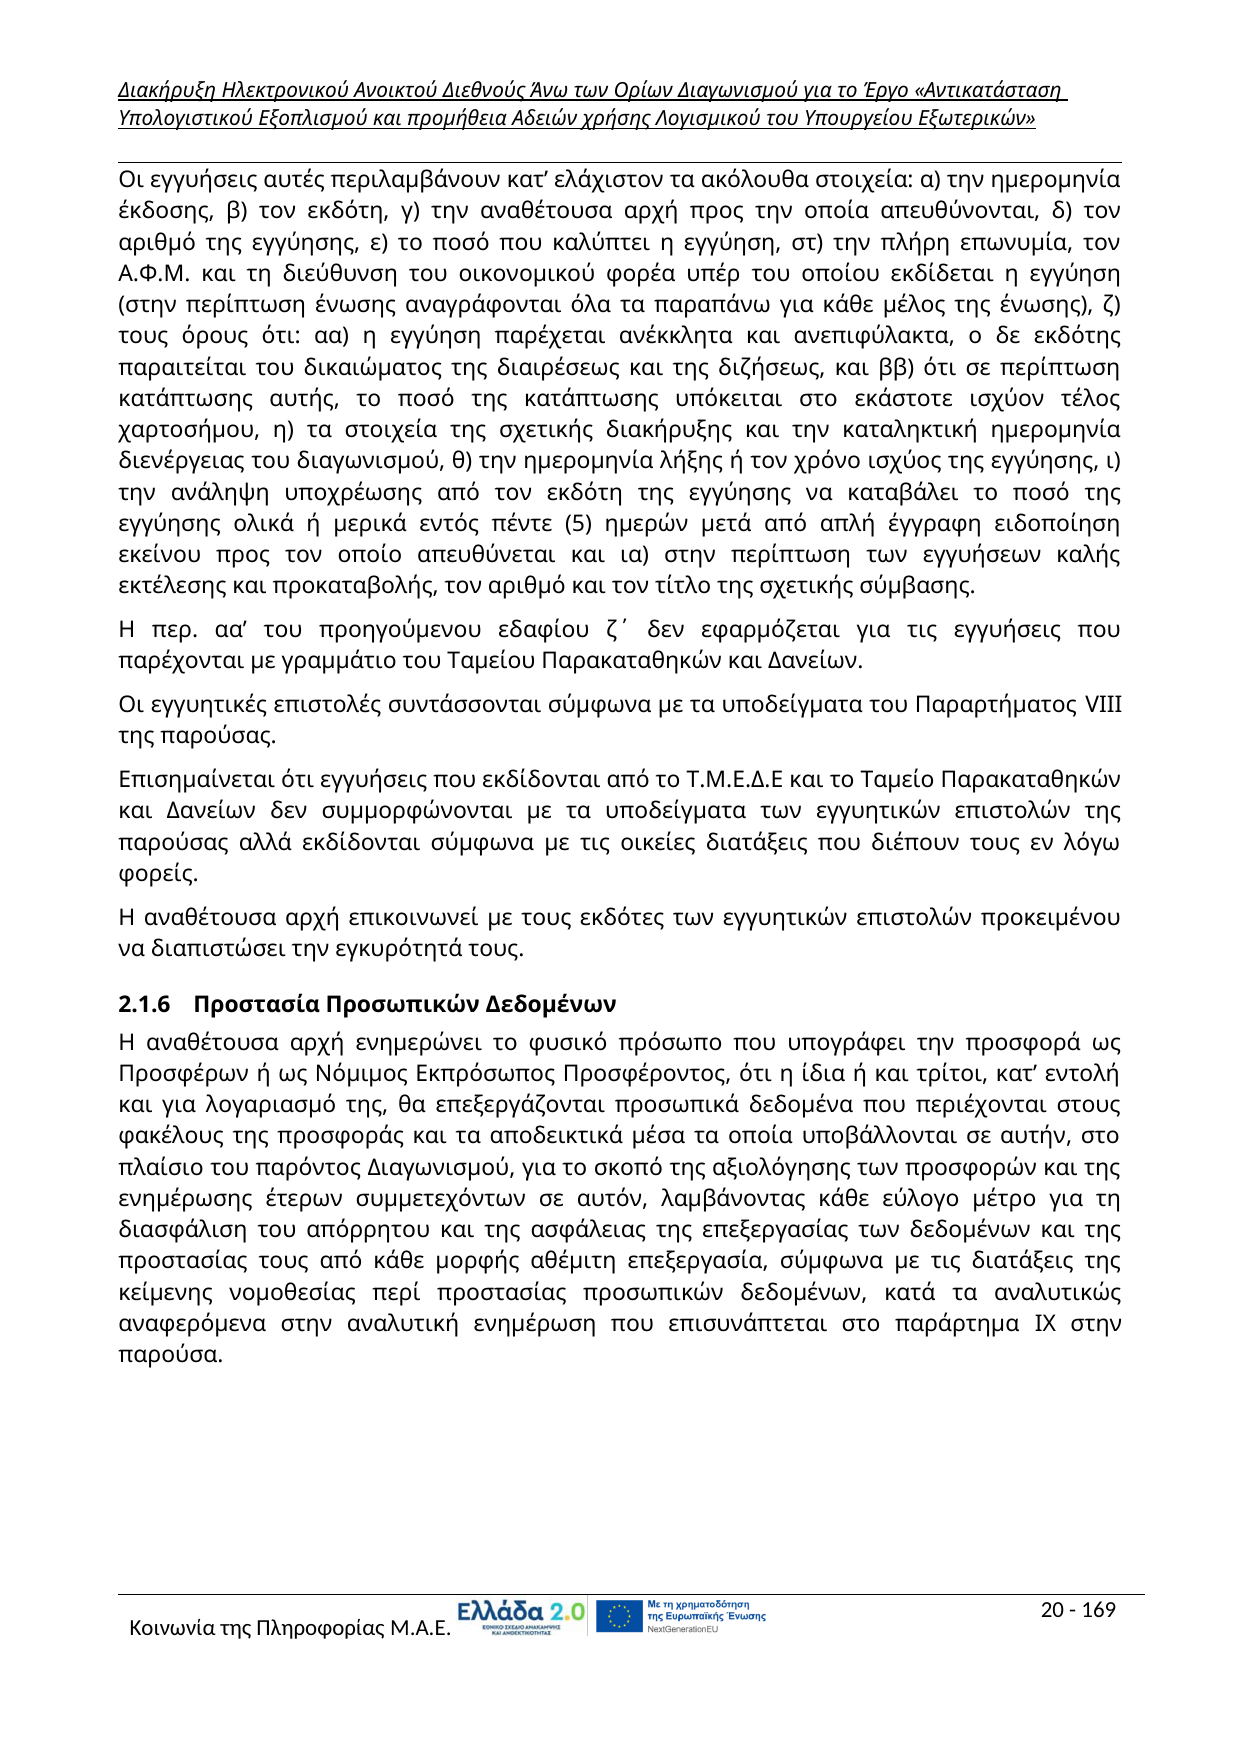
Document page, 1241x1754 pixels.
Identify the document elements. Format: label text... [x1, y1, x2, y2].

text Η αναθέτουσα αρχή επικοινωνεί με τους εκδότες των εγγυητικών επιστολών προκειμένου να διαπιστώσει την εγκυρότητά τους. [118, 901, 1122, 963]
subtitle Προστασία Προσωπικών Δεδομένων [118, 988, 1122, 1019]
text Η αναθέτουσα αρχή ενημερώνει το φυσικό πρόσωπο που υπογράφει την προσφορά ως Προσφέρων ή ως Νόμιμος Εκπρόσωπος Προσφέροντος, ότι η ίδια ή και τρίτοι, κατ’ εντολή και για λογαριασμό της, θα επεξεργάζονται προσωπικά δεδομένα που περιέχονται στους φακέλους της προσφοράς και τα αποδεικτικά μέσα τα οποία υποβάλλονται σε αυτήν, στο πλαίσιο του παρόντος Διαγωνισμού, για το σκοπό της αξιολόγησης των προσφορών και της ενημέρωσης έτερων συμμετεχόντων σε αυτόν, λαμβάνοντας κάθε εύλογο μέτρο για τη διασφάλιση του απόρρητου και της ασφάλειας της επεξεργασίας των δεδομένων και της προστασίας τους από κάθε μορφής αθέμιτη επεξεργασία, σύμφωνα με τις διατάξεις της κείμενης νομοθεσίας περί προστασίας προσωπικών δεδομένων, κατά τα αναλυτικώς αναφερόμενα στην αναλυτική ενημέρωση που επισυνάπτεται στο παράρτημα IΧ στην παρούσα. [118, 1026, 1122, 1369]
text Η περ. αα’ του προηγούμενου εδαφίου ζ΄ δεν εφαρμόζεται για τις εγγυήσεις που παρέχονται με γραμμάτιο του Ταμείου Παρακαταθηκών και Δανείων. [118, 613, 1122, 676]
text Επισημαίνεται ότι εγγυήσεις που εκδίδονται από το Τ.Μ.Ε.Δ.Ε και το Ταμείο Παρακαταθηκών και Δανείων δεν συμμορφώνονται με τα υποδείγματα των εγγυητικών επιστολών της παρούσας αλλά εκδίδονται σύμφωνα με τις οικείες διατάξεις που διέπουν τους εν λόγω φορείς. [118, 763, 1122, 888]
text Οι εγγυήσεις αυτές περιλαμβάνουν κατ’ ελάχιστον τα ακόλουθα στοιχεία: α) την ημερομηνία έκδοσης, β) τον εκδότη, γ) την αναθέτουσα αρχή προς την οποία απευθύνονται, δ) τον αριθμό της εγγύησης, ε) το ποσό που καλύπτει η εγγύηση, στ) την πλήρη επωνυμία, τον Α.Φ.Μ. και τη διεύθυνση του οικονομικού φορέα υπέρ του οποίου εκδίδεται η εγγύηση (στην περίπτωση ένωσης αναγράφονται όλα τα παραπάνω για κάθε μέλος της ένωσης), ζ) τους όρους ότι: αα) η εγγύηση παρέχεται ανέκκλητα και ανεπιφύλακτα, ο δε εκδότης παραιτείται του δικαιώματος της διαιρέσεως και της διζήσεως, και ββ) ότι σε περίπτωση κατάπτωσης αυτής, το ποσό της κατάπτωσης υπόκειται στο εκάστοτε ισχύον τέλος χαρτοσήμου, η) τα στοιχεία της σχετικής διακήρυξης και την καταληκτική ημερομηνία διενέργειας του διαγωνισμού, θ) την ημερομηνία λήξης ή τον χρόνο ισχύος της εγγύησης, ι) την ανάληψη υποχρέωσης από τον εκδότη της εγγύησης να καταβάλει το ποσό της εγγύησης ολικά ή μερικά εντός πέντε (5) ημερών μετά από απλή έγγραφη ειδοποίηση εκείνου προς τον οποίο απευθύνεται και ια) στην περίπτωση των εγγυήσεων καλής εκτέλεσης και προκαταβολής, τον αριθμό και τον τίτλο της σχετικής σύμβασης. [118, 163, 1122, 601]
text Οι εγγυητικές επιστολές συντάσσονται σύμφωνα με τα υποδείγματα του Παραρτήματος VIII της παρούσας. [118, 688, 1122, 751]
picture [456, 1595, 770, 1636]
